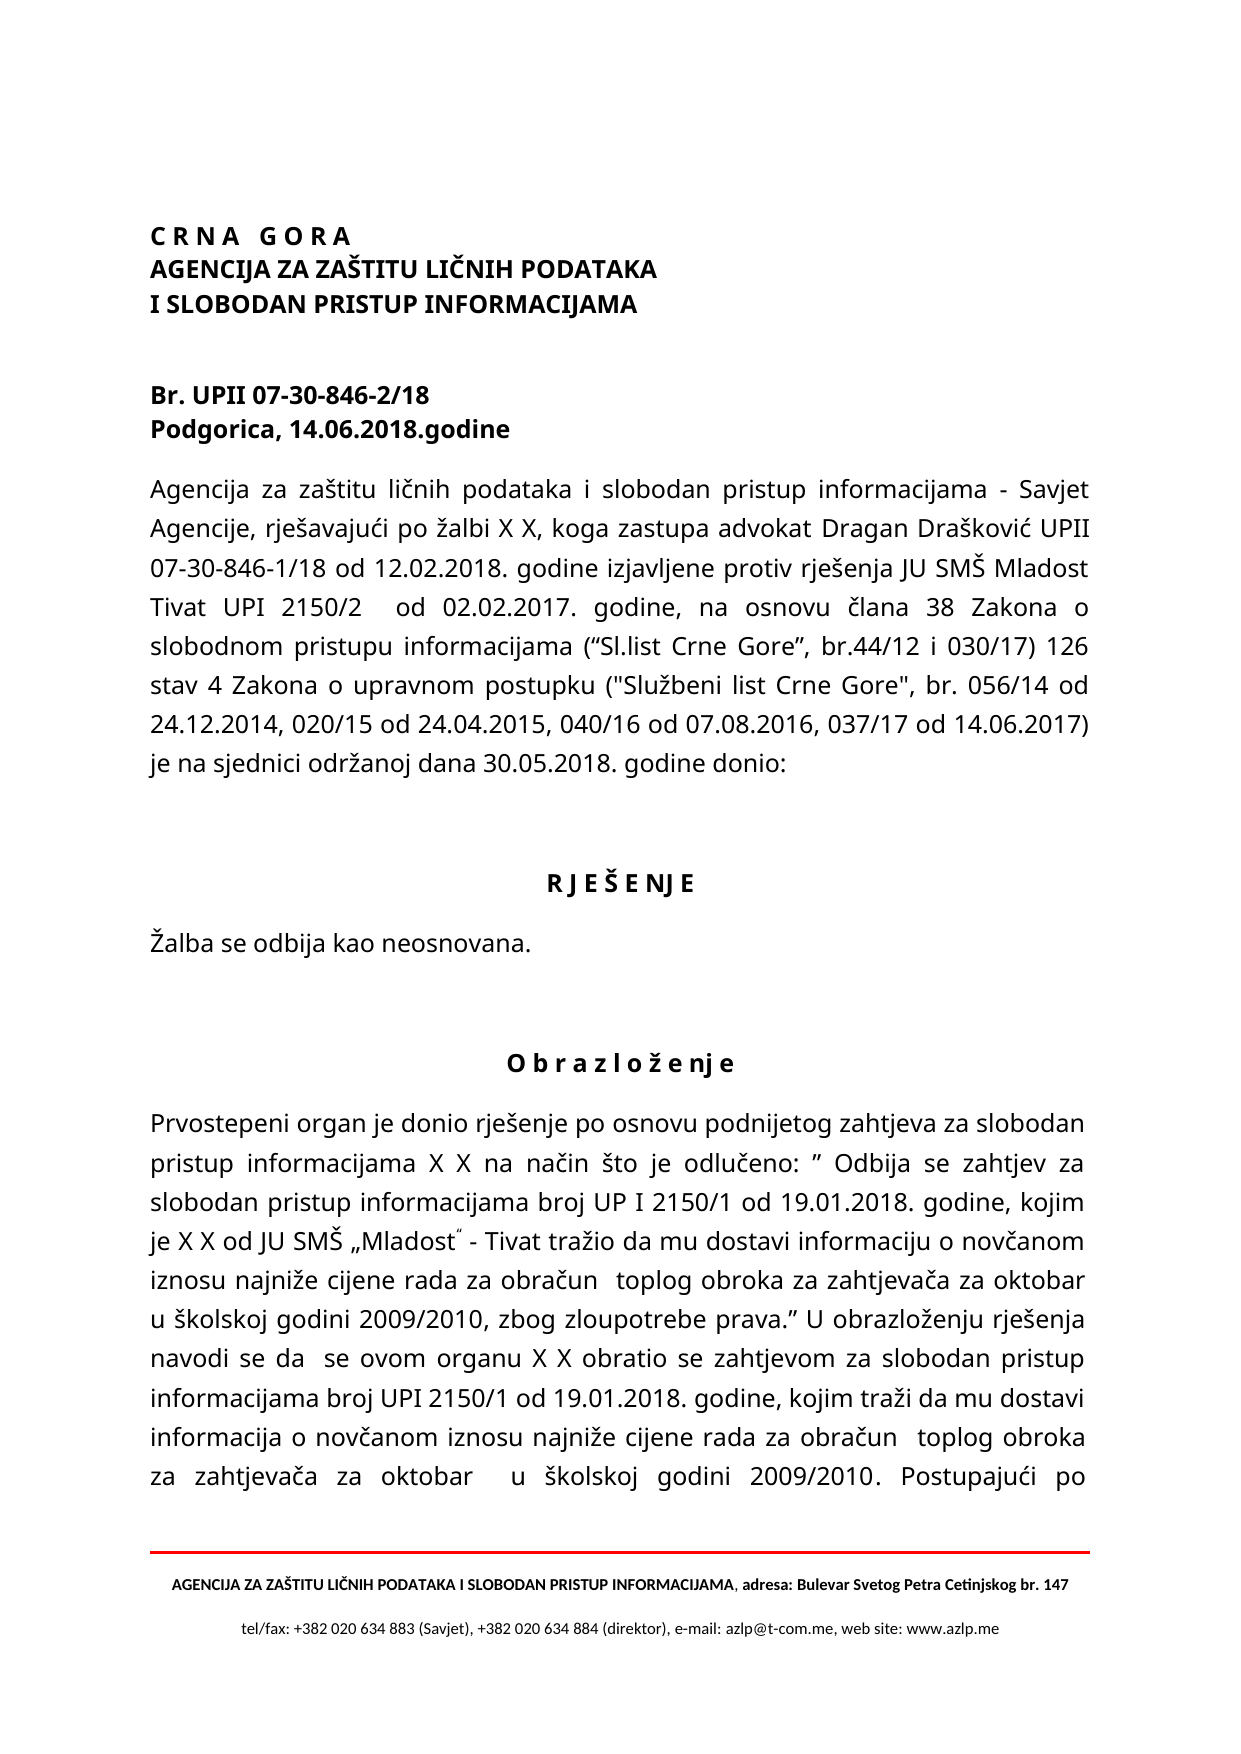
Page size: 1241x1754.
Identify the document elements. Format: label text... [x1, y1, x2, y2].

text Br. UPII 07-30-846-2/18 [150, 378, 1090, 412]
text Agencija za zaštitu ličnih podataka i slobodan pristup informacijama - Savjet Agencije, rješavajući po žalbi X X, koga zastupa advokat Dragan Drašković UPII 07-30-846-1/18 od 12.02.2018. godine izjavljene protiv rješenja JU SMŠ Mladost Tivat UPI 2150/2 od 02.02.2017. godine, na osnovu člana 38 Zakona o slobodnom pristupu informacijama (“Sl.list Crne Gore”, br.44/12 i 030/17) 126 stav 4 Zakona o upravnom postupku ("Službeni list Crne Gore", br. 056/14 od 24.12.2014, 020/15 od 24.04.2015, 040/16 od 07.08.2016, 037/17 od 14.06.2017) je na sjednici održanoj dana 30.05.2018. godine donio: [150, 472, 1090, 780]
text O b r a z l o ž e nj e [150, 1046, 1090, 1080]
text AGENCIJA ZA ZAŠTITU LIČNIH PODATAKA [150, 252, 1090, 286]
text Podgorica, 14.06.2018.godine [150, 412, 1090, 446]
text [150, 1106, 1086, 1493]
text Žalba se odbija kao neosnovana. [150, 926, 1090, 960]
text I SLOBODAN PRISTUP INFORMACIJAMA [150, 286, 1090, 320]
text R J E Š E NJ E [150, 866, 1090, 900]
text C R N A G O R A [150, 218, 1090, 252]
